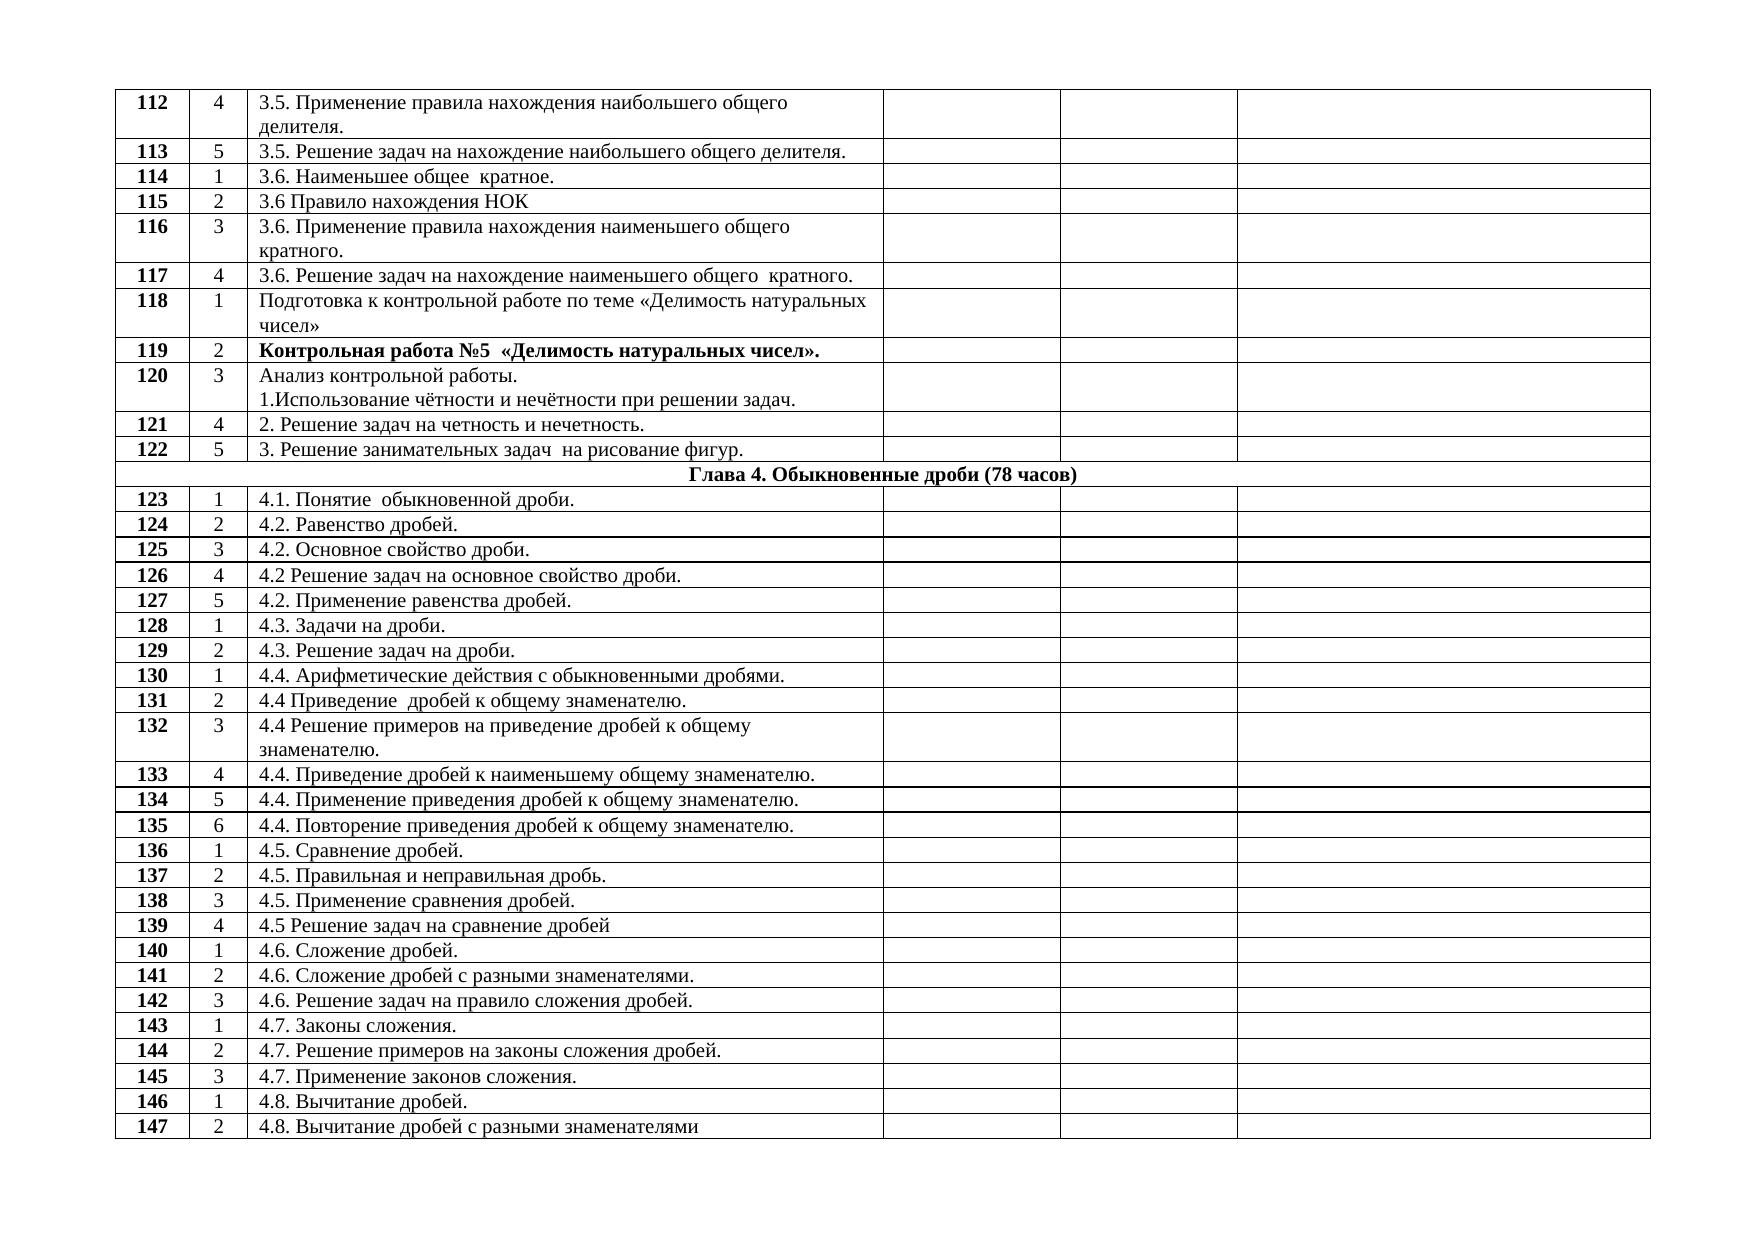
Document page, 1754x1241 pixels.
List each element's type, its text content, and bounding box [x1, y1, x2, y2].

table_cell [1238, 1013, 1650, 1037]
table_cell [1061, 437, 1237, 461]
table_cell [1061, 688, 1237, 712]
table_cell 3 [190, 888, 247, 912]
table_cell 4.5 Решение задач на сравнение дробей [248, 913, 883, 937]
table_cell 4.6. Решение задач на правило сложения дробей. [248, 988, 883, 1012]
table_cell 1 [190, 1089, 247, 1113]
table_cell [884, 613, 1060, 637]
table_cell 139 [116, 913, 189, 937]
table_cell 137 [116, 863, 189, 887]
table_cell [1238, 437, 1650, 461]
table_cell [1238, 1039, 1650, 1062]
table_cell [1238, 713, 1650, 761]
table_cell [1238, 214, 1650, 262]
table_cell 4.4 Приведение дробей к общему знаменателю. [248, 688, 883, 712]
table_cell 125 [116, 538, 189, 561]
table_cell [884, 888, 1060, 912]
table_cell 2 [190, 1039, 247, 1062]
table_cell 4.1. Понятие обыкновенной дроби. [248, 487, 883, 511]
table_cell [1238, 487, 1650, 511]
table_cell [1061, 913, 1237, 937]
table_cell [1238, 588, 1650, 612]
table_cell [1061, 1013, 1237, 1037]
table_cell [884, 1114, 1060, 1138]
table_cell [1238, 888, 1650, 912]
table_cell 2 [190, 688, 247, 712]
table_cell [1061, 1039, 1237, 1062]
table_cell 2 [190, 189, 247, 213]
table_cell [1238, 913, 1650, 937]
table_cell 5 [190, 437, 247, 461]
table_cell [1238, 813, 1650, 837]
table_cell [1061, 563, 1237, 587]
table_cell [884, 813, 1060, 837]
table_cell [1061, 588, 1237, 612]
table_cell 6 [190, 813, 247, 837]
table_cell 3 [190, 363, 247, 411]
table_cell [1061, 90, 1237, 138]
table_cell [1238, 563, 1650, 587]
table_cell 130 [116, 663, 189, 687]
table_cell 4.4. Арифметические действия с обыкновенными дробями. [248, 663, 883, 687]
table_cell [884, 189, 1060, 213]
table_cell [884, 289, 1060, 337]
table_cell 2 [190, 1114, 247, 1138]
table_cell [1061, 189, 1237, 213]
table_cell 4 [190, 913, 247, 937]
table_cell [884, 538, 1060, 561]
table_cell 136 [116, 838, 189, 862]
table_cell [1061, 487, 1237, 511]
table_cell 4.5. Правильная и неправильная дробь. [248, 863, 883, 887]
table_cell 4.7. Законы сложения. [248, 1013, 883, 1037]
table_cell [1061, 214, 1237, 262]
table_cell [1238, 788, 1650, 811]
table_cell 118 [116, 289, 189, 337]
table_cell [884, 412, 1060, 436]
table_cell [1238, 338, 1650, 362]
table_cell [884, 688, 1060, 712]
table_cell 4.2. Основное свойство дроби. [248, 538, 883, 561]
table_cell [884, 963, 1060, 987]
table_cell 138 [116, 888, 189, 912]
table_cell [884, 713, 1060, 761]
table_cell 2 [190, 638, 247, 662]
table_cell 1 [190, 164, 247, 188]
table_cell [1061, 713, 1237, 761]
table_cell Глава 4. Обыкновенные дроби (78 часов) [116, 462, 1650, 486]
table_cell 143 [116, 1013, 189, 1037]
table_cell [1238, 289, 1650, 337]
table_cell [884, 1089, 1060, 1113]
table_cell 129 [116, 638, 189, 662]
table_cell 133 [116, 762, 189, 786]
table_cell 4.3. Решение задач на дроби. [248, 638, 883, 662]
table_cell 121 [116, 412, 189, 436]
table_cell 120 [116, 363, 189, 411]
table_cell 3.6. Применение правила нахождения наименьшего общего кратного. [248, 214, 883, 262]
table_cell 4 [190, 563, 247, 587]
table_cell 117 [116, 263, 189, 287]
table_cell [1061, 938, 1237, 962]
table_cell [884, 938, 1060, 962]
table_cell [1061, 289, 1237, 337]
table_cell 1 [190, 1013, 247, 1037]
table_cell 145 [116, 1064, 189, 1088]
table_cell [1061, 538, 1237, 561]
table_cell 142 [116, 988, 189, 1012]
table_cell 124 [116, 512, 189, 536]
table_cell [884, 363, 1060, 411]
table_cell 1 [190, 613, 247, 637]
table_cell 3.6 Правило нахождения НОК [248, 189, 883, 213]
table_cell 4.8. Вычитание дробей. [248, 1089, 883, 1113]
table_cell [884, 437, 1060, 461]
table_cell [884, 338, 1060, 362]
table_cell 5 [190, 139, 247, 163]
table_cell [884, 487, 1060, 511]
table_cell 127 [116, 588, 189, 612]
table_cell [1238, 139, 1650, 163]
table_cell [1061, 1064, 1237, 1088]
table_cell [884, 563, 1060, 587]
table_cell [1238, 988, 1650, 1012]
table_cell 4.8. Вычитание дробей с разными знаменателями [248, 1114, 883, 1138]
table_cell [1238, 663, 1650, 687]
table_cell 147 [116, 1114, 189, 1138]
table_cell 132 [116, 713, 189, 761]
table_cell 144 [116, 1039, 189, 1062]
table_cell 3.6. Наименьшее общее кратное. [248, 164, 883, 188]
table_cell [884, 214, 1060, 262]
table_cell 1 [190, 938, 247, 962]
table_cell [884, 988, 1060, 1012]
table_cell 4.6. Сложение дробей с разными знаменателями. [248, 963, 883, 987]
table_cell [1061, 788, 1237, 811]
table_cell [1238, 512, 1650, 536]
table_cell 1 [190, 663, 247, 687]
table_cell 123 [116, 487, 189, 511]
table_cell [1061, 838, 1237, 862]
table_cell [1061, 988, 1237, 1012]
table_cell 4.4. Приведение дробей к наименьшему общему знаменателю. [248, 762, 883, 786]
table_cell 2 [190, 863, 247, 887]
table_cell 141 [116, 963, 189, 987]
table_cell 126 [116, 563, 189, 587]
table_cell [884, 90, 1060, 138]
table_cell 3 [190, 1064, 247, 1088]
table_cell [1061, 638, 1237, 662]
table_cell [884, 788, 1060, 811]
table_cell 112 [116, 90, 189, 138]
table_cell [884, 1013, 1060, 1037]
table_cell [1061, 663, 1237, 687]
table_cell [1061, 863, 1237, 887]
table_cell [1238, 1114, 1650, 1138]
table_cell 135 [116, 813, 189, 837]
table_cell 3 [190, 538, 247, 561]
table_cell 3.5. Применение правила нахождения наибольшего общего делителя. [248, 90, 883, 138]
table_cell [884, 838, 1060, 862]
table_cell [1238, 538, 1650, 561]
table_cell [1061, 412, 1237, 436]
table_cell [884, 1064, 1060, 1088]
table_cell 1 [190, 487, 247, 511]
table_cell [1061, 512, 1237, 536]
table_cell 113 [116, 139, 189, 163]
table_cell 4 [190, 412, 247, 436]
table_cell 4.5. Сравнение дробей. [248, 838, 883, 862]
table_cell [1238, 963, 1650, 987]
table_cell [1238, 263, 1650, 287]
table_cell [1238, 90, 1650, 138]
table_cell [1061, 888, 1237, 912]
table_cell 3.6. Решение задач на нахождение наименьшего общего кратного. [248, 263, 883, 287]
table_cell 4.4 Решение примеров на приведение дробей к общему знаменателю. [248, 713, 883, 761]
table_cell 4 [190, 90, 247, 138]
table_cell 4.6. Сложение дробей. [248, 938, 883, 962]
table_cell [1061, 813, 1237, 837]
table_cell [1238, 762, 1650, 786]
table_cell [1238, 1064, 1650, 1088]
table_cell 1 [190, 838, 247, 862]
table_cell 3 [190, 988, 247, 1012]
table_cell 1 [190, 289, 247, 337]
table_cell 4 [190, 762, 247, 786]
table_cell 2 [190, 512, 247, 536]
table_cell 119 [116, 338, 189, 362]
table_cell [1061, 139, 1237, 163]
table_cell 116 [116, 214, 189, 262]
table_cell [884, 913, 1060, 937]
table_cell 4.4. Применение приведения дробей к общему знаменателю. [248, 788, 883, 811]
table_cell 4.2. Применение равенства дробей. [248, 588, 883, 612]
table_cell 3 [190, 214, 247, 262]
table_cell [1061, 338, 1237, 362]
table_cell [884, 164, 1060, 188]
table_cell 5 [190, 788, 247, 811]
table_cell 131 [116, 688, 189, 712]
table_cell [1061, 613, 1237, 637]
table_cell [884, 762, 1060, 786]
table_cell 3.5. Решение задач на нахождение наибольшего общего делителя. [248, 139, 883, 163]
table_cell [884, 588, 1060, 612]
table_cell Подготовка к контрольной работе по теме «Делимость натуральных чисел» [248, 289, 883, 337]
table_cell [1238, 189, 1650, 213]
table_cell [1238, 412, 1650, 436]
table_cell 2 [190, 338, 247, 362]
table_cell [1238, 688, 1650, 712]
table_cell [1061, 963, 1237, 987]
table_cell [884, 663, 1060, 687]
table_cell 4.7. Применение законов сложения. [248, 1064, 883, 1088]
table_cell [1061, 363, 1237, 411]
table_cell 3 [190, 713, 247, 761]
table_cell [884, 512, 1060, 536]
table_cell 128 [116, 613, 189, 637]
table_cell 4 [190, 263, 247, 287]
table_cell 5 [190, 588, 247, 612]
table_cell 146 [116, 1089, 189, 1113]
table_cell Анализ контрольной работы. 1.Использование чётности и нечётности при решении задач. [248, 363, 883, 411]
table_cell 3. Решение занимательных задач на рисование фигур. [248, 437, 883, 461]
table_cell 134 [116, 788, 189, 811]
table_cell 4.4. Повторение приведения дробей к общему знаменателю. [248, 813, 883, 837]
table_cell 122 [116, 437, 189, 461]
table_cell 114 [116, 164, 189, 188]
table_cell [1238, 838, 1650, 862]
table_cell Контрольная работа №5 «Делимость натуральных чисел». [248, 338, 883, 362]
table_cell 2. Решение задач на четность и нечетность. [248, 412, 883, 436]
table_cell [1061, 1114, 1237, 1138]
table_cell [884, 863, 1060, 887]
table_cell [1238, 164, 1650, 188]
table_cell [1238, 638, 1650, 662]
table_cell [1061, 762, 1237, 786]
table_cell 4.5. Применение сравнения дробей. [248, 888, 883, 912]
table_cell 4.3. Задачи на дроби. [248, 613, 883, 637]
table_cell [884, 638, 1060, 662]
table_cell 4.2 Решение задач на основное свойство дроби. [248, 563, 883, 587]
table_cell [1061, 164, 1237, 188]
table_cell 4.7. Решение примеров на законы сложения дробей. [248, 1039, 883, 1062]
table_cell [884, 1039, 1060, 1062]
table_cell [1238, 363, 1650, 411]
table_cell 4.2. Равенство дробей. [248, 512, 883, 536]
table_cell 2 [190, 963, 247, 987]
table_cell [1238, 863, 1650, 887]
table_cell [1238, 613, 1650, 637]
table_cell [1061, 263, 1237, 287]
table_cell [1061, 1089, 1237, 1113]
table_cell [1238, 1089, 1650, 1113]
table_cell [1238, 938, 1650, 962]
table_cell 115 [116, 189, 189, 213]
table_cell [884, 139, 1060, 163]
table_cell 140 [116, 938, 189, 962]
table_cell [884, 263, 1060, 287]
